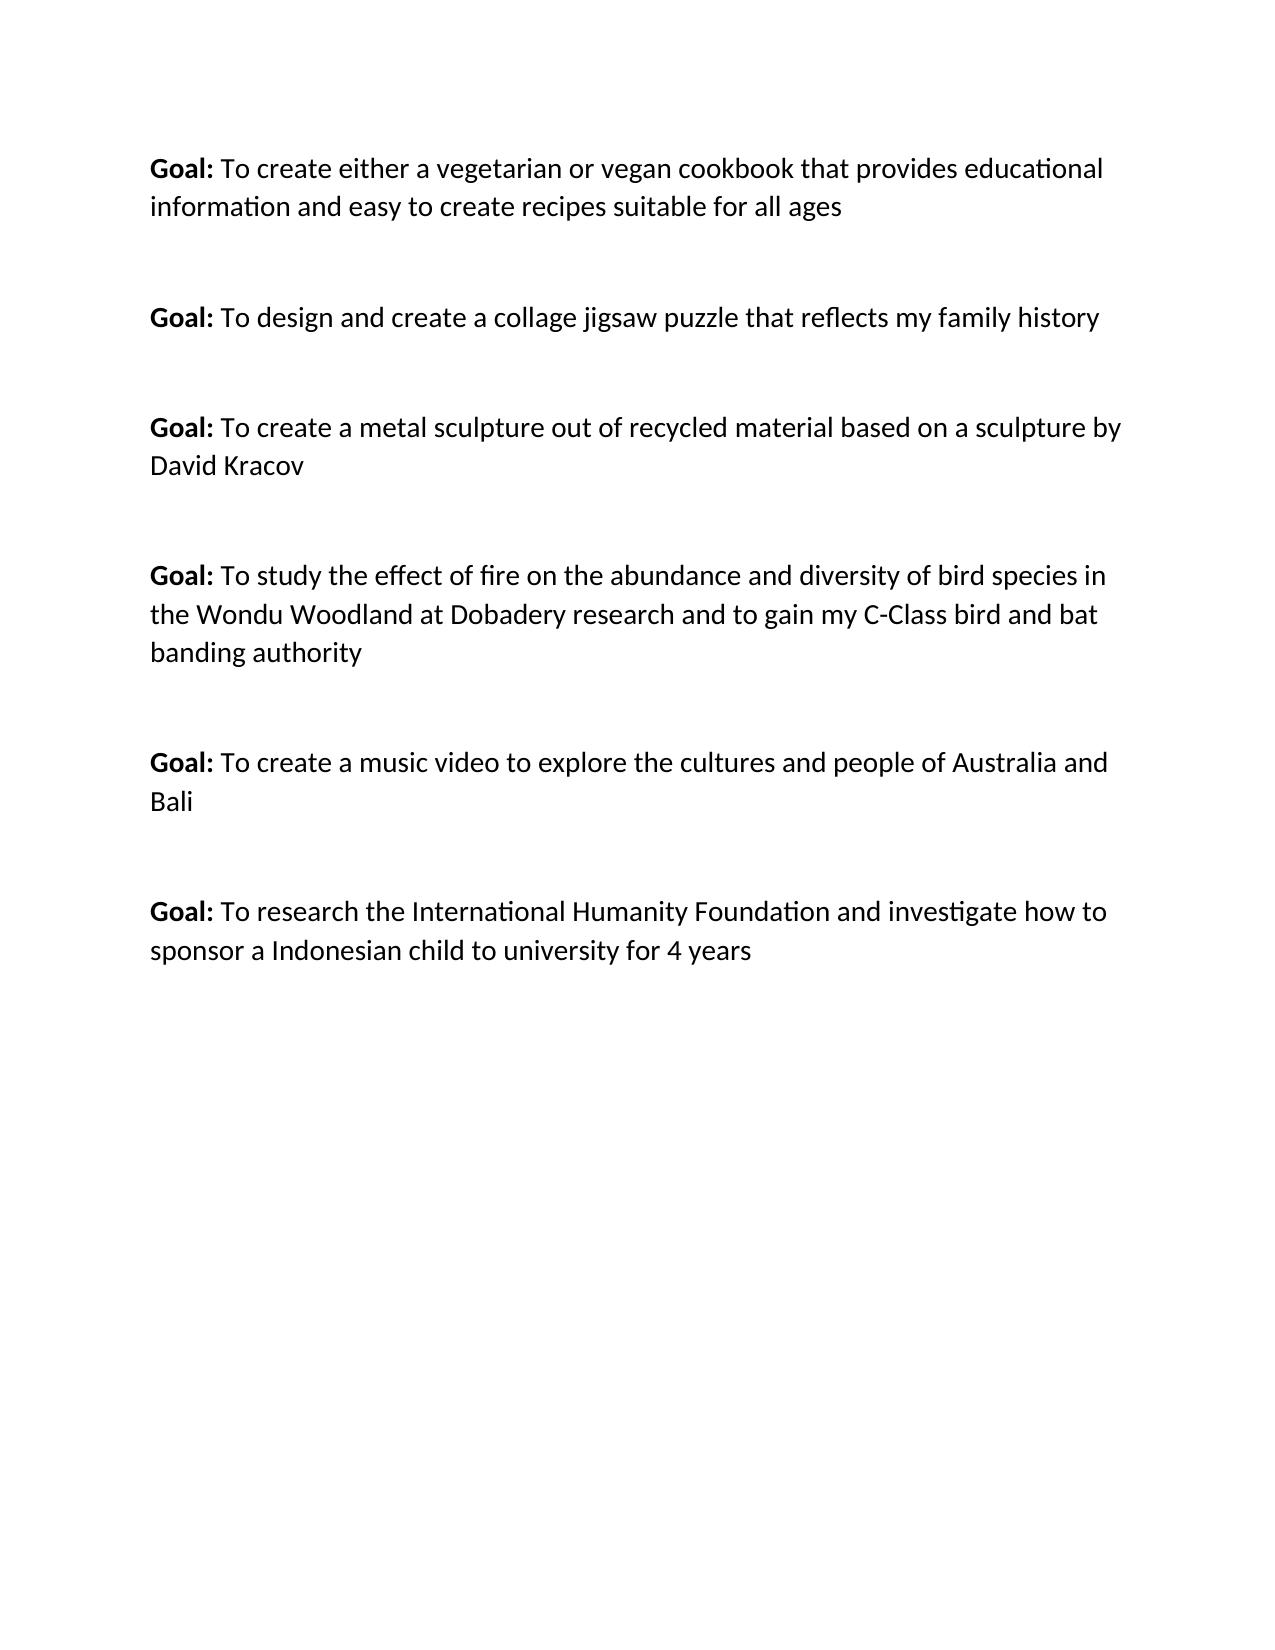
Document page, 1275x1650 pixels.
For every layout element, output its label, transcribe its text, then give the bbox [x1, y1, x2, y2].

text Goal: To research the International Humanity Foundation and investigate how to sponsor a Indonesian child to university for 4 years [150, 893, 1125, 967]
text Goal: To create either a vegetarian or vegan cookbook that provides educational information and easy to create recipes suitable for all ages [150, 150, 1125, 224]
text Goal: To create a music video to explore the cultures and people of Australia and Bali [150, 744, 1125, 819]
text Goal: To study the effect of fire on the abundance and diversity of bird species in the Wondu Woodland at Dobadery research and to gain my C-Class bird and bat banding authority [150, 557, 1125, 670]
text Goal: To create a metal sculpture out of recycled material based on a sculpture by David Kracov [150, 409, 1125, 483]
text Goal: To design and create a collage jigsaw puzzle that reflects my family history [150, 299, 1125, 334]
